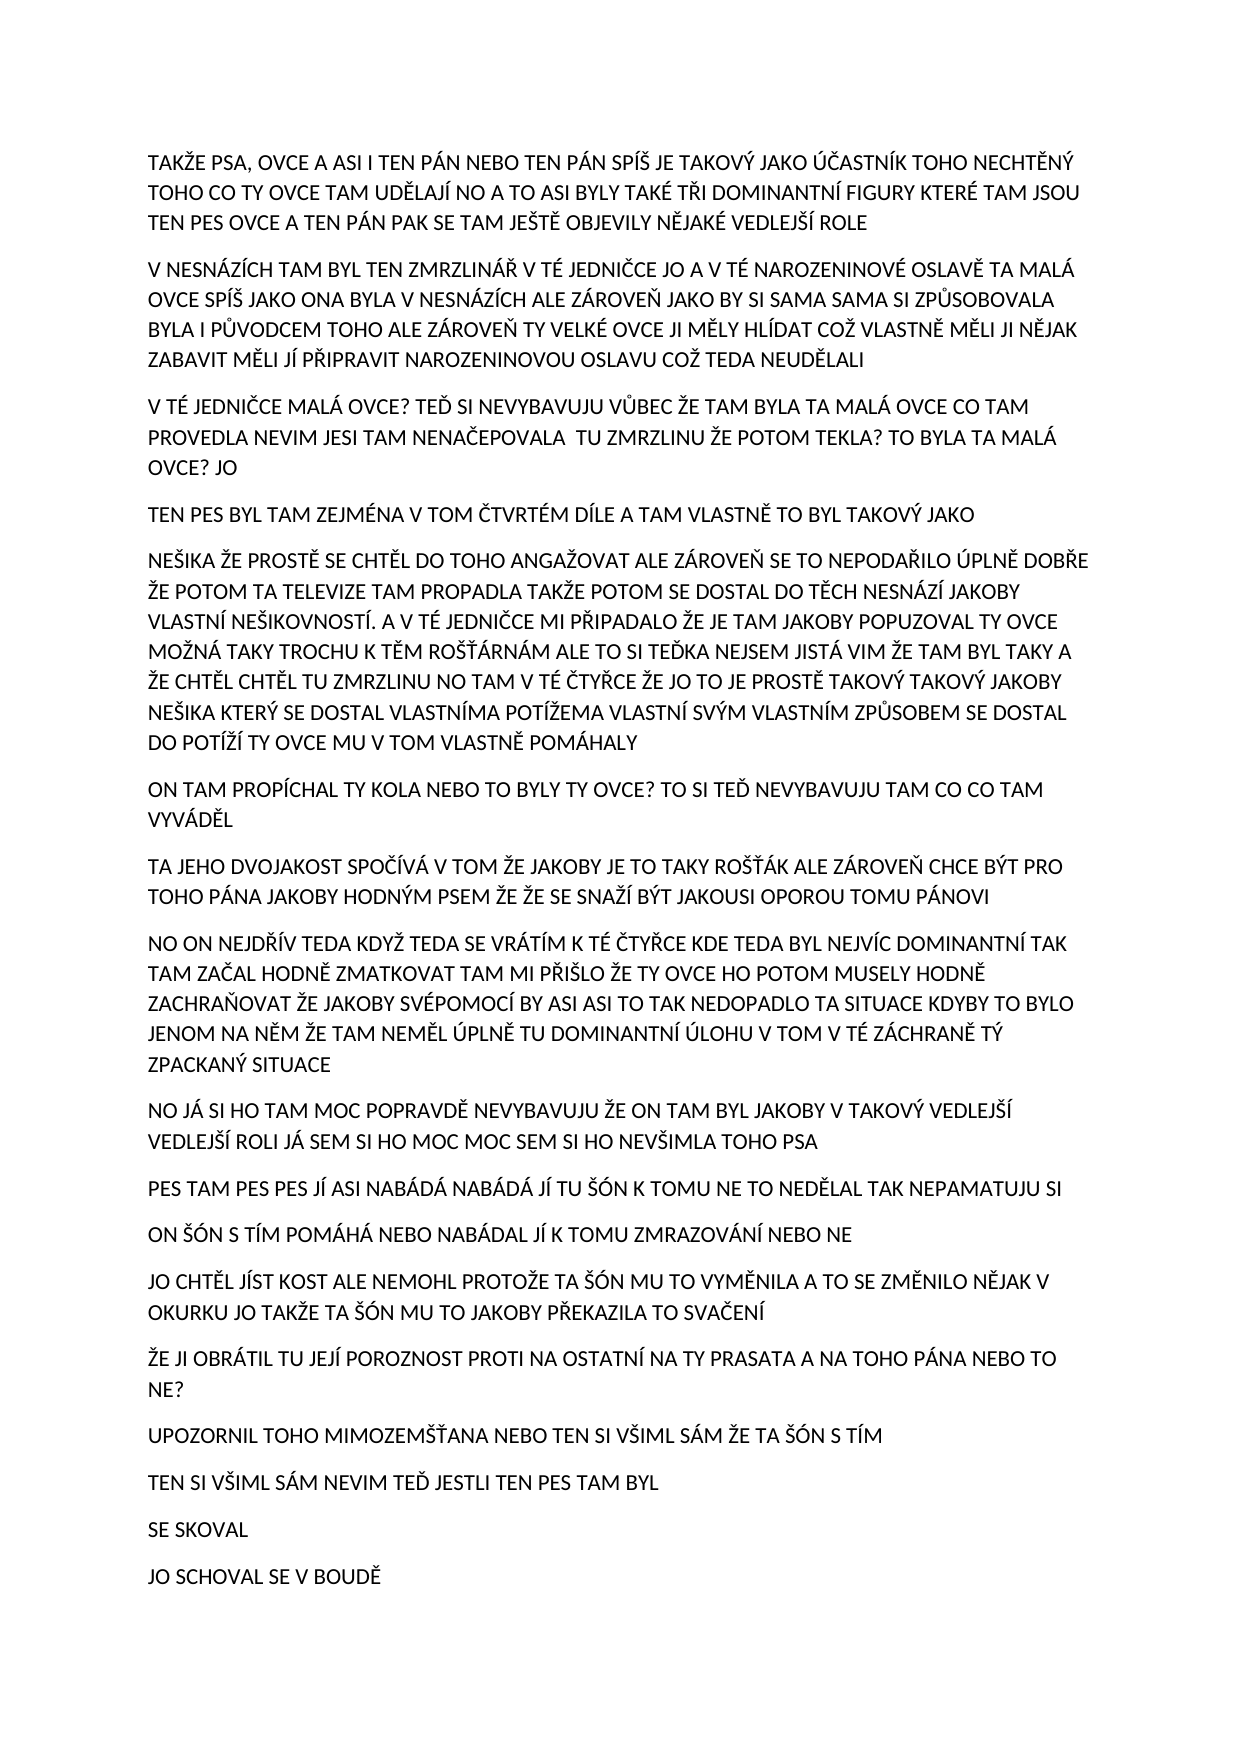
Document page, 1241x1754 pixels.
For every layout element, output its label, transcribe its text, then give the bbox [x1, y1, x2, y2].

text NO ON NEJDŘÍV TEDA KDYŽ TEDA SE VRÁTÍM K TÉ ČTYŘCE KDE TEDA BYL NEJVÍC DOMINANTNÍ TAK TAM ZAČAL HODNĚ ZMATKOVAT TAM MI PŘIŠLO ŽE TY OVCE HO POTOM MUSELY HODNĚ ZACHRAŇOVAT ŽE JAKOBY SVÉPOMOCÍ BY ASI ASI TO TAK NEDOPADLO TA SITUACE KDYBY TO BYLO JENOM NA NĚM ŽE TAM NEMĚL ÚPLNĚ TU DOMINANTNÍ ÚLOHU V TOM V TÉ ZÁCHRANĚ TÝ ZPACKANÝ SITUACE [148, 929, 1093, 1078]
text ON ŠÓN S TÍM POMÁHÁ NEBO NABÁDAL JÍ K TOMU ZMRAZOVÁNÍ NEBO NE [148, 1221, 1093, 1248]
text ŽE JI OBRÁTIL TU JEJÍ POROZNOST PROTI NA OSTATNÍ NA TY PRASATA A NA TOHO PÁNA NEBO TO NE? [148, 1344, 1093, 1403]
text UPOZORNIL TOHO MIMOZEMŠŤANA NEBO TEN SI VŠIML SÁM ŽE TA ŠÓN S TÍM [148, 1422, 1093, 1449]
text V NESNÁZÍCH TAM BYL TEN ZMRZLINÁŘ V TÉ JEDNIČCE JO A V TÉ NAROZENINOVÉ OSLAVĚ TA MALÁ OVCE SPÍŠ JAKO ONA BYLA V NESNÁZÍCH ALE ZÁROVEŇ JAKO BY SI SAMA SAMA SI ZPŮSOBOVALA BYLA I PŮVODCEM TOHO ALE ZÁROVEŇ TY VELKÉ OVCE JI MĚLY HLÍDAT COŽ VLASTNĚ MĚLI JI NĚJAK ZABAVIT MĚLI JÍ PŘIPRAVIT NAROZENINOVOU OSLAVU COŽ TEDA NEUDĚLALI [148, 255, 1093, 373]
text NO JÁ SI HO TAM MOC POPRAVDĚ NEVYBAVUJU ŽE ON TAM BYL JAKOBY V TAKOVÝ VEDLEJŠÍ VEDLEJŠÍ ROLI JÁ SEM SI HO MOC MOC SEM SI HO NEVŠIMLA TOHO PSA [148, 1097, 1093, 1155]
text TAKŽE PSA, OVCE A ASI I TEN PÁN NEBO TEN PÁN SPÍŠ JE TAKOVÝ JAKO ÚČASTNÍK TOHO NECHTĚNÝ TOHO CO TY OVCE TAM UDĚLAJÍ NO A TO ASI BYLY TAKÉ TŘI DOMINANTNÍ FIGURY KTERÉ TAM JSOU TEN PES OVCE A TEN PÁN PAK SE TAM JEŠTĚ OBJEVILY NĚJAKÉ VEDLEJŠÍ ROLE [148, 148, 1093, 236]
text JO SCHOVAL SE V BOUDĚ [148, 1562, 1093, 1590]
text TEN SI VŠIML SÁM NEVIM TEĎ JESTLI TEN PES TAM BYL [148, 1468, 1093, 1496]
text PES TAM PES PES JÍ ASI NABÁDÁ NABÁDÁ JÍ TU ŠÓN K TOMU NE TO NEDĚLAL TAK NEPAMATUJU SI [148, 1174, 1093, 1202]
text ON TAM PROPÍCHAL TY KOLA NEBO TO BYLY TY OVCE? TO SI TEĎ NEVYBAVUJU TAM CO CO TAM VYVÁDĚL [148, 775, 1093, 833]
text TEN PES BYL TAM ZEJMÉNA V TOM ČTVRTÉM DÍLE A TAM VLASTNĚ TO BYL TAKOVÝ JAKO [148, 500, 1093, 528]
text TA JEHO DVOJAKOST SPOČÍVÁ V TOM ŽE JAKOBY JE TO TAKY ROŠŤÁK ALE ZÁROVEŇ CHCE BÝT PRO TOHO PÁNA JAKOBY HODNÝM PSEM ŽE ŽE SE SNAŽÍ BÝT JAKOUSI OPOROU TOMU PÁNOVI [148, 852, 1093, 910]
text SE SKOVAL [148, 1515, 1093, 1543]
text JO CHTĚL JÍST KOST ALE NEMOHL PROTOŽE TA ŠÓN MU TO VYMĚNILA A TO SE ZMĚNILO NĚJAK V OKURKU JO TAKŽE TA ŠÓN MU TO JAKOBY PŘEKAZILA TO SVAČENÍ [148, 1267, 1093, 1326]
text V TÉ JEDNIČCE MALÁ OVCE? TEĎ SI NEVYBAVUJU VŮBEC ŽE TAM BYLA TA MALÁ OVCE CO TAM PROVEDLA NEVIM JESI TAM NENAČEPOVALA TU ZMRZLINU ŽE POTOM TEKLA? TO BYLA TA MALÁ OVCE? JO [148, 392, 1093, 481]
text NEŠIKA ŽE PROSTĚ SE CHTĚL DO TOHO ANGAŽOVAT ALE ZÁROVEŇ SE TO NEPODAŘILO ÚPLNĚ DOBŘE ŽE POTOM TA TELEVIZE TAM PROPADLA TAKŽE POTOM SE DOSTAL DO TĚCH NESNÁZÍ JAKOBY VLASTNÍ NEŠIKOVNOSTÍ. A V TÉ JEDNIČCE MI PŘIPADALO ŽE JE TAM JAKOBY POPUZOVAL TY OVCE MOŽNÁ TAKY TROCHU K TĚM ROŠŤÁRNÁM ALE TO SI TEĎKA NEJSEM JISTÁ VIM ŽE TAM BYL TAKY A ŽE CHTĚL CHTĚL TU ZMRZLINU NO TAM V TÉ ČTYŘCE ŽE JO TO JE PROSTĚ TAKOVÝ TAKOVÝ JAKOBY NEŠIKA KTERÝ SE DOSTAL VLASTNÍMA POTÍŽEMA VLASTNÍ SVÝM VLASTNÍM ZPŮSOBEM SE DOSTAL DO POTÍŽÍ TY OVCE MU V TOM VLASTNĚ POMÁHALY [148, 547, 1093, 756]
